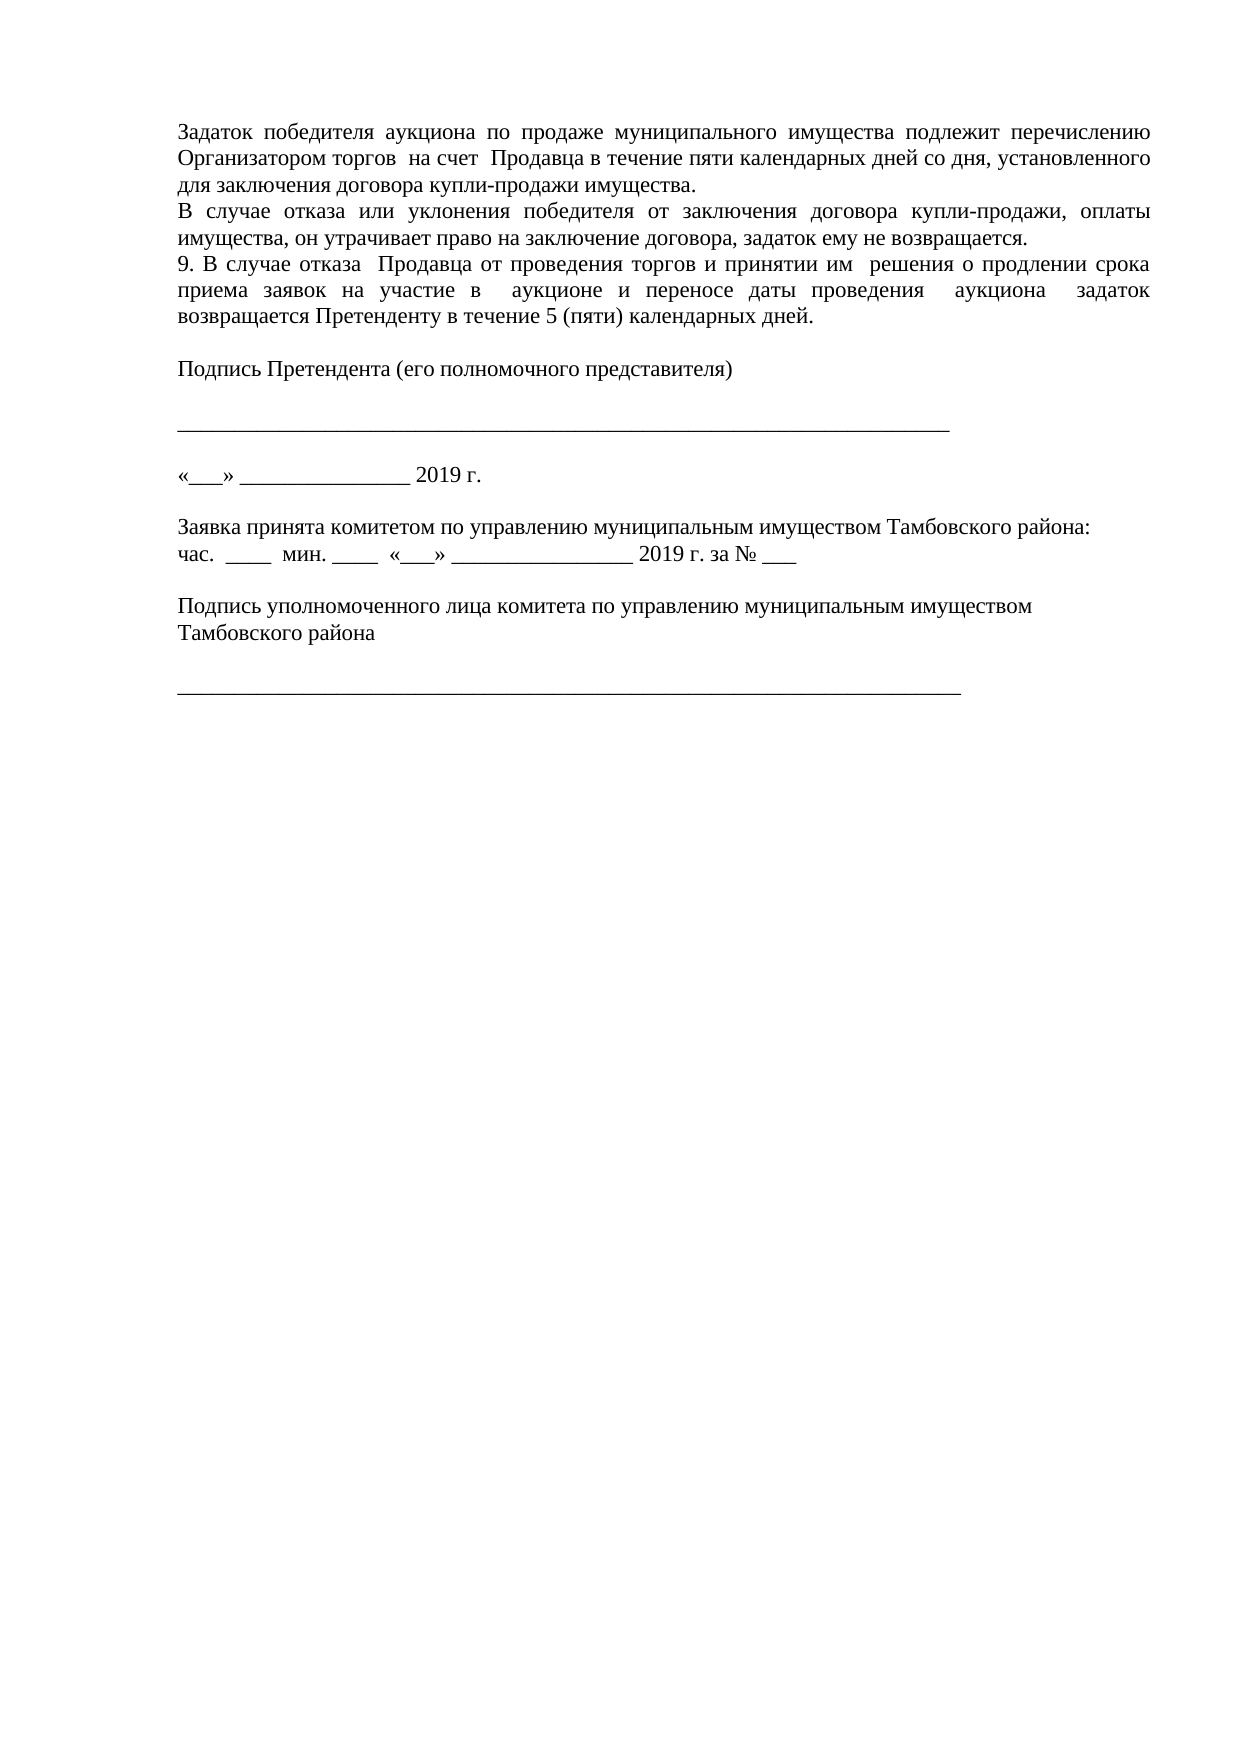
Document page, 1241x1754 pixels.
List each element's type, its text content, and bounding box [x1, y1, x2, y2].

text _____________________________________________________________________ [177, 672, 1152, 698]
text час. ____ мин. ____ «___» ________________ 2019 г. за № ___ [177, 540, 1152, 566]
text Заявка принята комитетом по управлению муниципальным имуществом Тамбовского района: [177, 513, 1152, 540]
text В случае отказа или уклонения победителя от заключения договора купли-продажи, оплаты имущества, он утрачивает право на заключение договора, задаток ему не возвращается. [177, 197, 1152, 250]
text ____________________________________________________________________ [177, 408, 1152, 434]
text Подпись уполномоченного лица комитета по управлению муниципальным имуществом Тамбовского района [177, 592, 1152, 645]
text «___» _______________ 2019 г. [177, 461, 1152, 487]
text Подпись Претендента (его полномочного представителя) [177, 355, 1152, 382]
text 9. В случае отказа Продавца от проведения торгов и принятии им решения о продлении срока приема заявок на участие в аукционе и переносе даты проведения аукциона задаток возвращается Претенденту в течение 5 (пяти) календарных дней. [177, 250, 1152, 329]
text Задаток победителя аукциона по продаже муниципального имущества подлежит перечислению Организатором торгов на счет Продавца в течение пяти календарных дней со дня, установленного для заключения договора купли-продажи имущества. [177, 118, 1152, 197]
